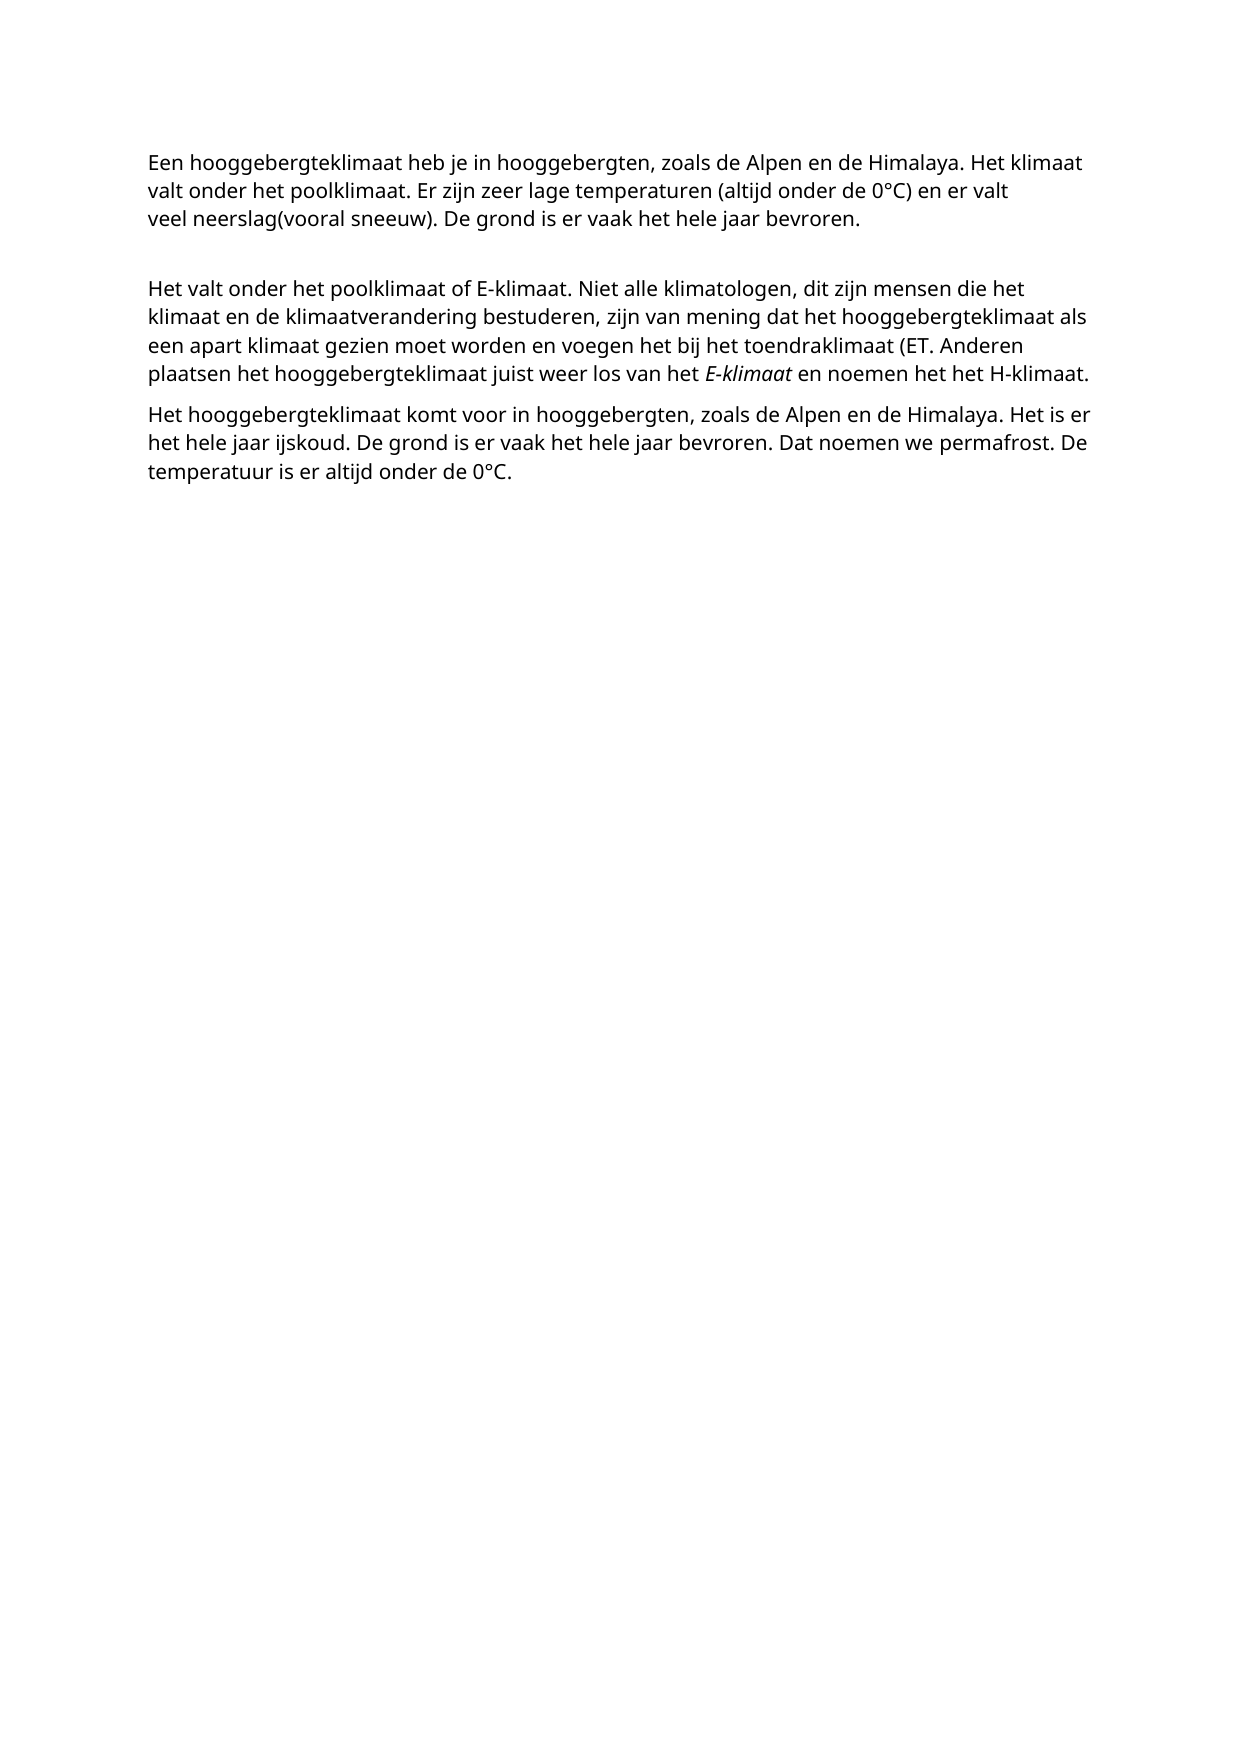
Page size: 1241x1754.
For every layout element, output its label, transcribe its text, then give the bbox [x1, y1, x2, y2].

text Het valt onder het poolklimaat of E-klimaat. Niet alle klimatologen, dit zijn mensen die het klimaat en de klimaatverandering bestuderen, zijn van mening dat het hooggebergteklimaat als een apart klimaat gezien moet worden en voegen het bij het toendraklimaat (ET. Anderen plaatsen het hooggebergteklimaat juist weer los van het E-klimaat en noemen het het H-klimaat. [148, 274, 1093, 388]
text Het hooggebergteklimaat komt voor in hooggebergten, zoals de Alpen en de Himalaya. Het is er het hele jaar ijskoud. De grond is er vaak het hele jaar bevroren. Dat noemen we permafrost. De temperatuur is er altijd onder de 0°C. [148, 400, 1093, 485]
text Een hooggebergteklimaat heb je in hooggebergten, zoals de Alpen en de Himalaya. Het klimaat valt onder het poolklimaat. Er zijn zeer lage temperaturen (altijd onder de 0°C) en er valt veel neerslag(vooral sneeuw). De grond is er vaak het hele jaar bevroren. [148, 148, 1093, 233]
